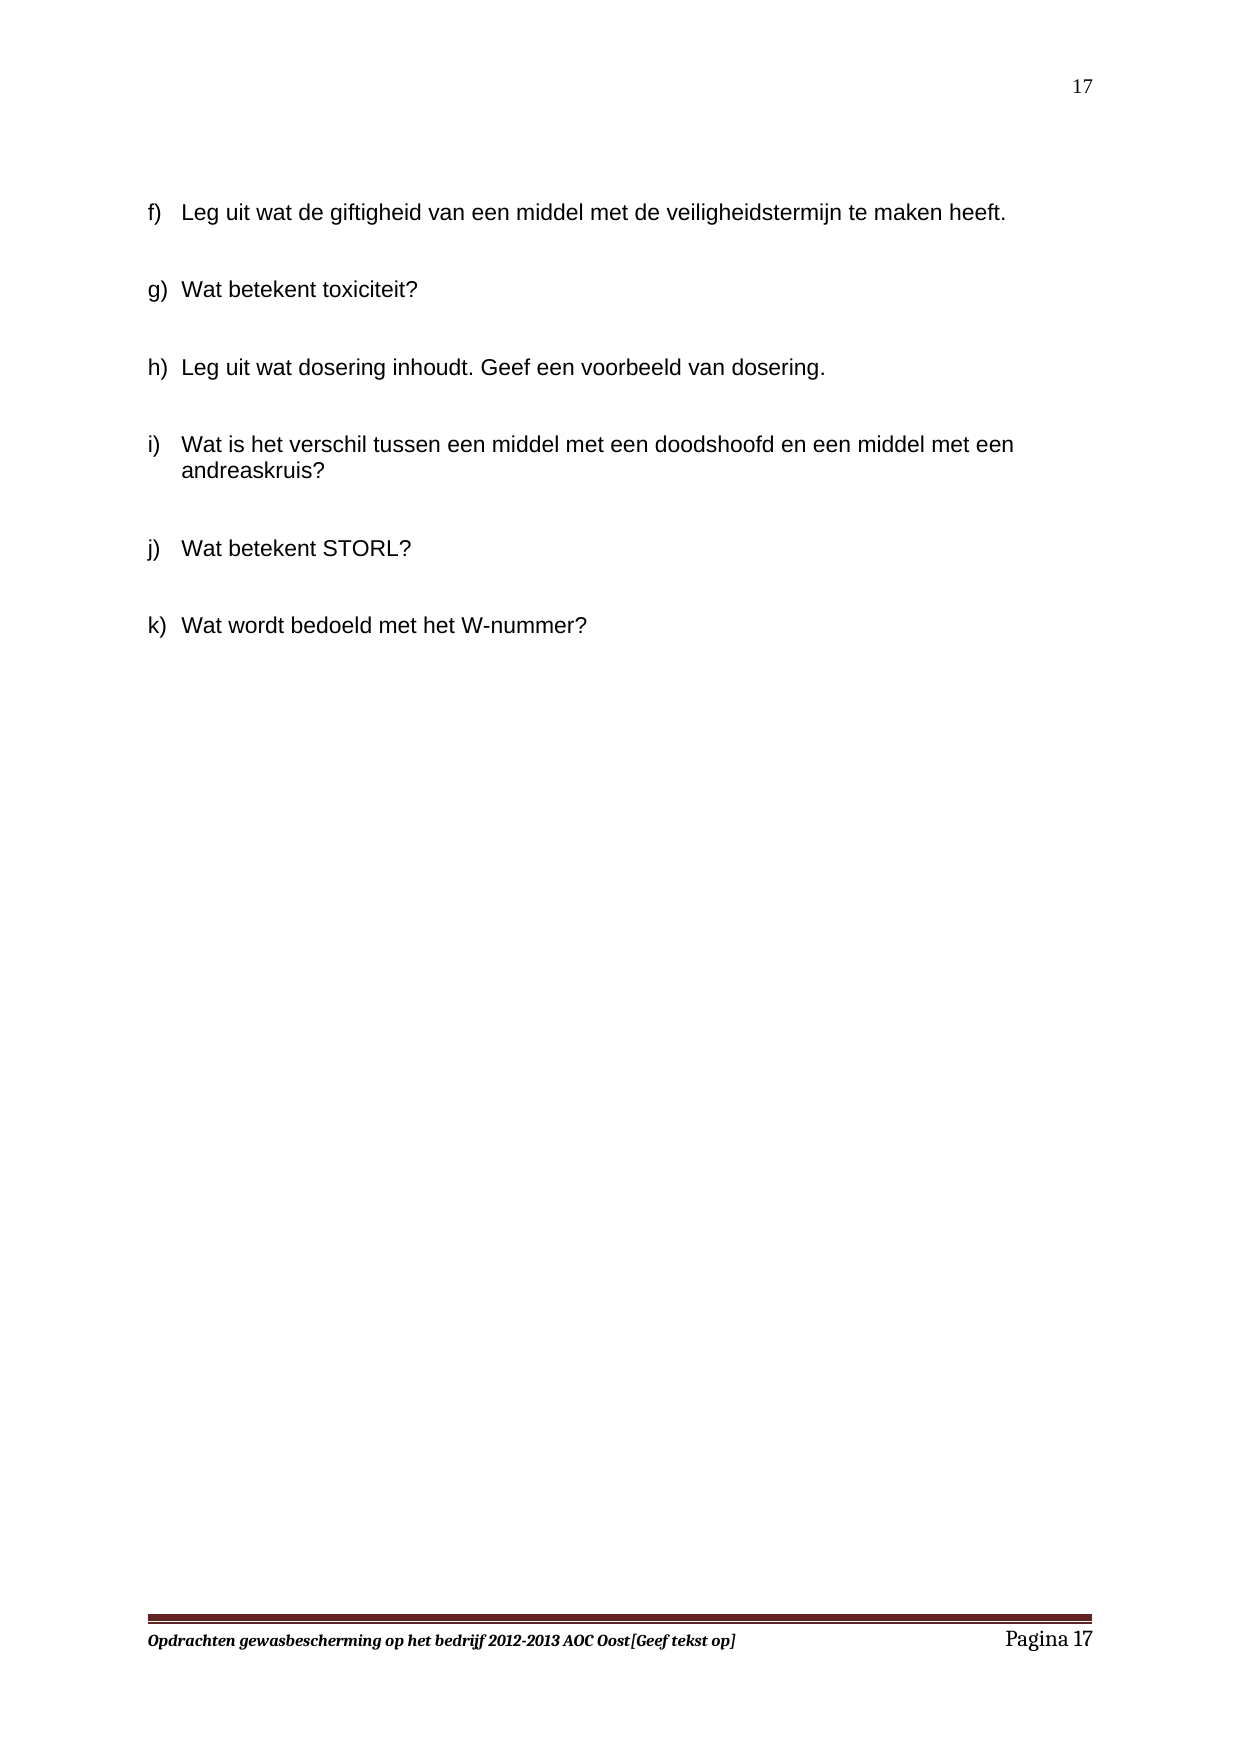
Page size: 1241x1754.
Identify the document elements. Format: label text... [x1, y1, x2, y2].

list Wat is het verschil tussen een middel met een doodshoofd en een middel met een andreaskruis? [148, 431, 1092, 484]
list Wat wordt bedoeld met het W-nummer? [148, 612, 1092, 693]
list Leg uit wat de giftigheid van een middel met de veiligheidstermijn te maken heeft. [148, 199, 1092, 225]
list Wat betekent toxiciteit? [148, 276, 1092, 302]
list Leg uit wat dosering inhoudt. Geef een voorbeeld van dosering. [148, 353, 1092, 380]
list Wat betekent STORL? [148, 535, 1092, 561]
